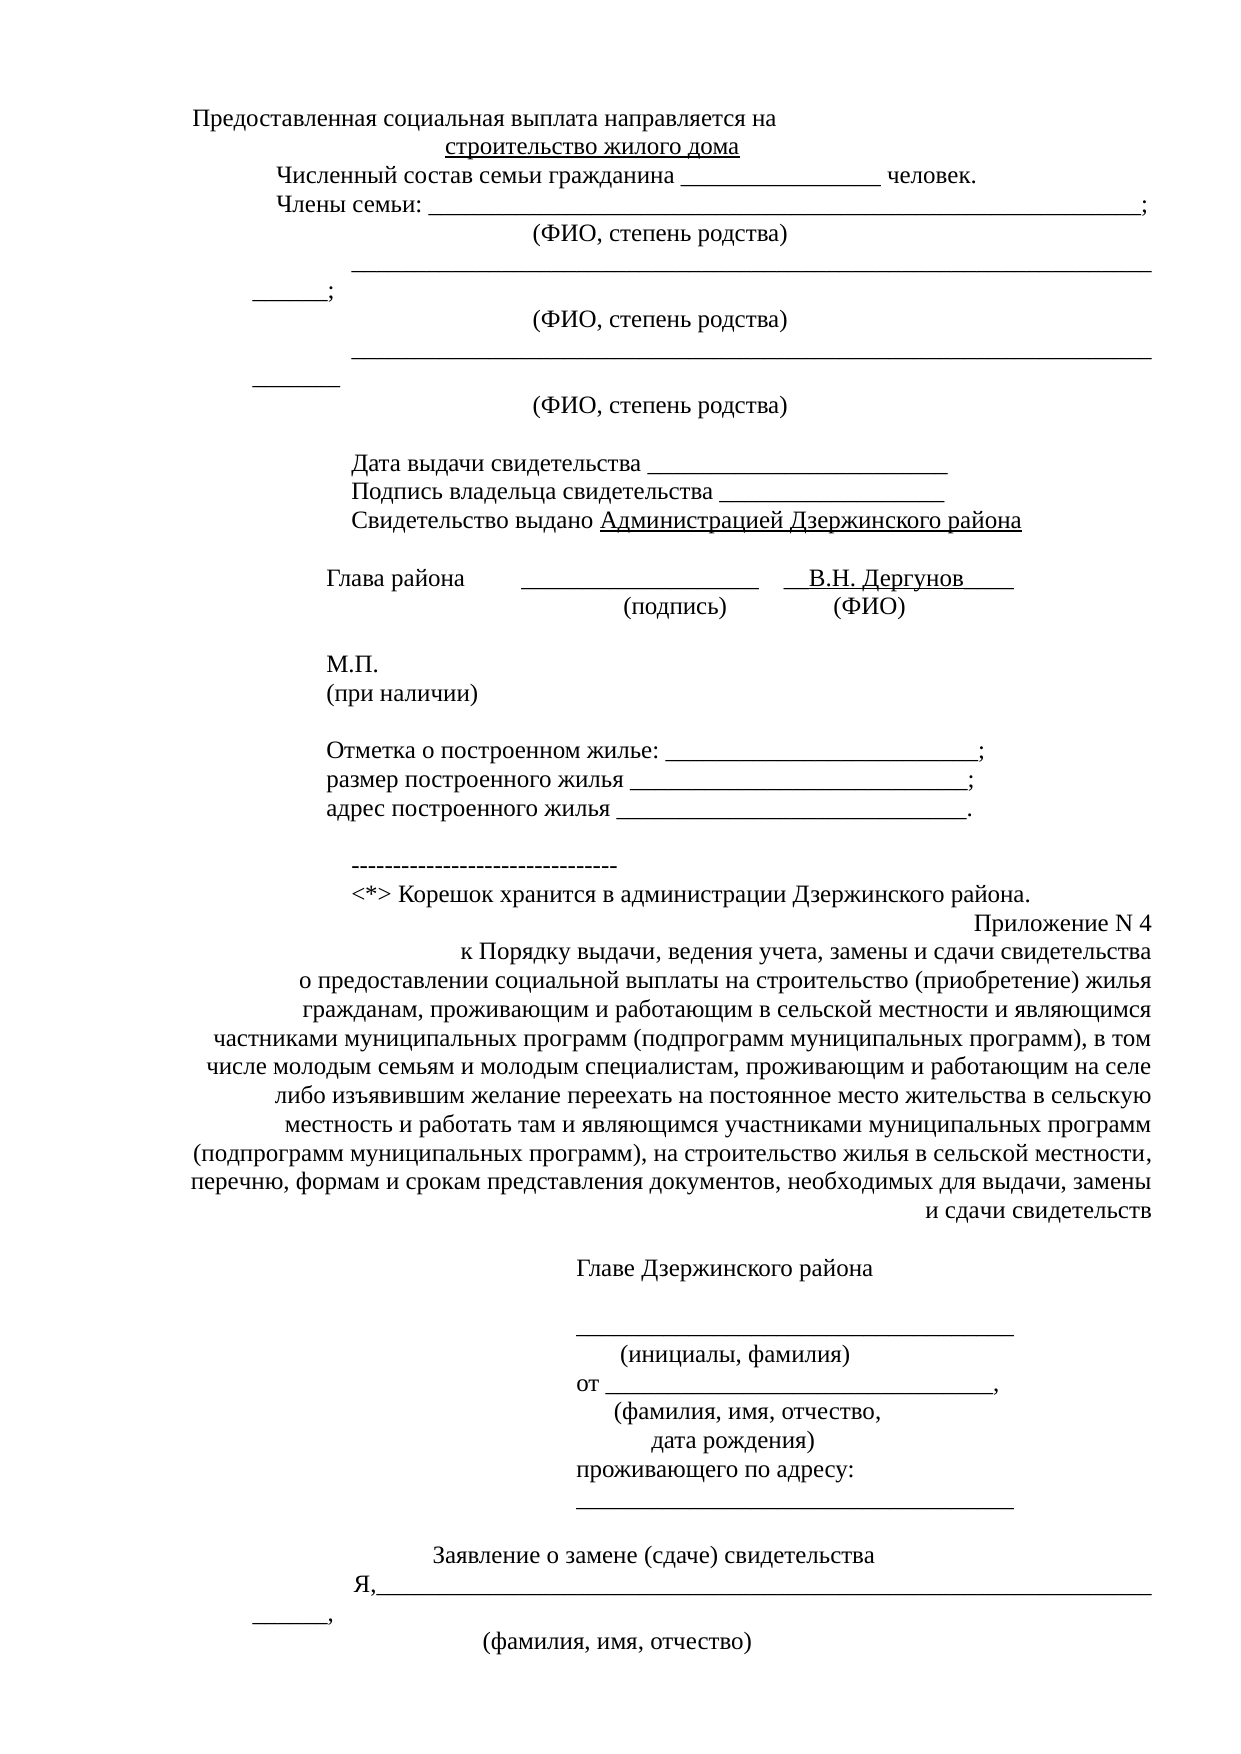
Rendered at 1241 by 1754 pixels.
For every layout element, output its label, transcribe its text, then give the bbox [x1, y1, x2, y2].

text Заявление о замене (сдаче) свидетельства [252, 1540, 1152, 1569]
text Приложение N 4 [177, 908, 1152, 936]
text Подпись владельца свидетельства __________________ [252, 476, 1152, 505]
text от _______________________________, [252, 1368, 1152, 1396]
text Отметка о построенном жилье: _________________________; [252, 735, 1152, 764]
text о предоставлении социальной выплаты на строительство (приобретение) жилья гражданам, проживающим и работающим в сельской местности и являющимся частниками муниципальных программ (подпрограмм муниципальных программ), в том числе молодым семьям и молодым специалистам, проживающим и работающим на селе либо изъявившим желание переехать на постоянное место жительства в сельскую местность и работать там и являющимся участниками муниципальных программ (подпрограмм муниципальных программ), на строительство жилья в сельской местности, перечню, формам и срокам представления документов, необходимых для выдачи, замены и сдачи свидетельств [177, 965, 1152, 1224]
text к Порядку выдачи, ведения учета, замены и сдачи свидетельства [177, 936, 1152, 965]
text Главе Дзержинского района [252, 1253, 1152, 1281]
text (ФИО, степень родства) [252, 304, 1152, 333]
text ___________________________________ [252, 1483, 1152, 1511]
text ___________________________________ [252, 1310, 1152, 1339]
text _______________________________________________________________________ [252, 333, 1152, 390]
text Численный состав семьи гражданина ________________ человек. [251, 160, 1152, 189]
text Глава района ___________________ __В.Н. Дергунов____ [252, 563, 1152, 591]
text (при наличии) [252, 678, 1152, 706]
text проживающего по адресу: [252, 1454, 1152, 1483]
text Свидетельство выдано Администрацией Дзержинского района [252, 505, 1152, 534]
text Предоставленная социальная выплата направляется на [192, 103, 1152, 131]
text М.П. [252, 649, 1152, 678]
text (инициалы, фамилия) [252, 1339, 1152, 1368]
text адрес построенного жилья ____________________________. [252, 793, 1152, 821]
text (ФИО, степень родства) [252, 218, 1152, 246]
text (фамилия, имя, отчество) [252, 1626, 1152, 1655]
text размер построенного жилья ___________________________; [252, 764, 1152, 793]
text дата рождения) [252, 1425, 1152, 1454]
text (фамилия, имя, отчество, [252, 1396, 1152, 1425]
text Члены семьи: _________________________________________________________; [251, 189, 1152, 218]
text <*> Корешок хранится в администрации Дзержинского района. [252, 879, 1152, 908]
text -------------------------------- [252, 850, 1152, 879]
text (подпись) (ФИО) [252, 591, 1152, 620]
text Дата выдачи свидетельства ________________________ [252, 448, 1152, 476]
text строительство жилого дома [252, 131, 1152, 160]
text (ФИО, степень родства) [252, 390, 1152, 419]
text Я,____________________________________________________________________, [252, 1569, 1152, 1626]
text ______________________________________________________________________; [252, 246, 1152, 304]
